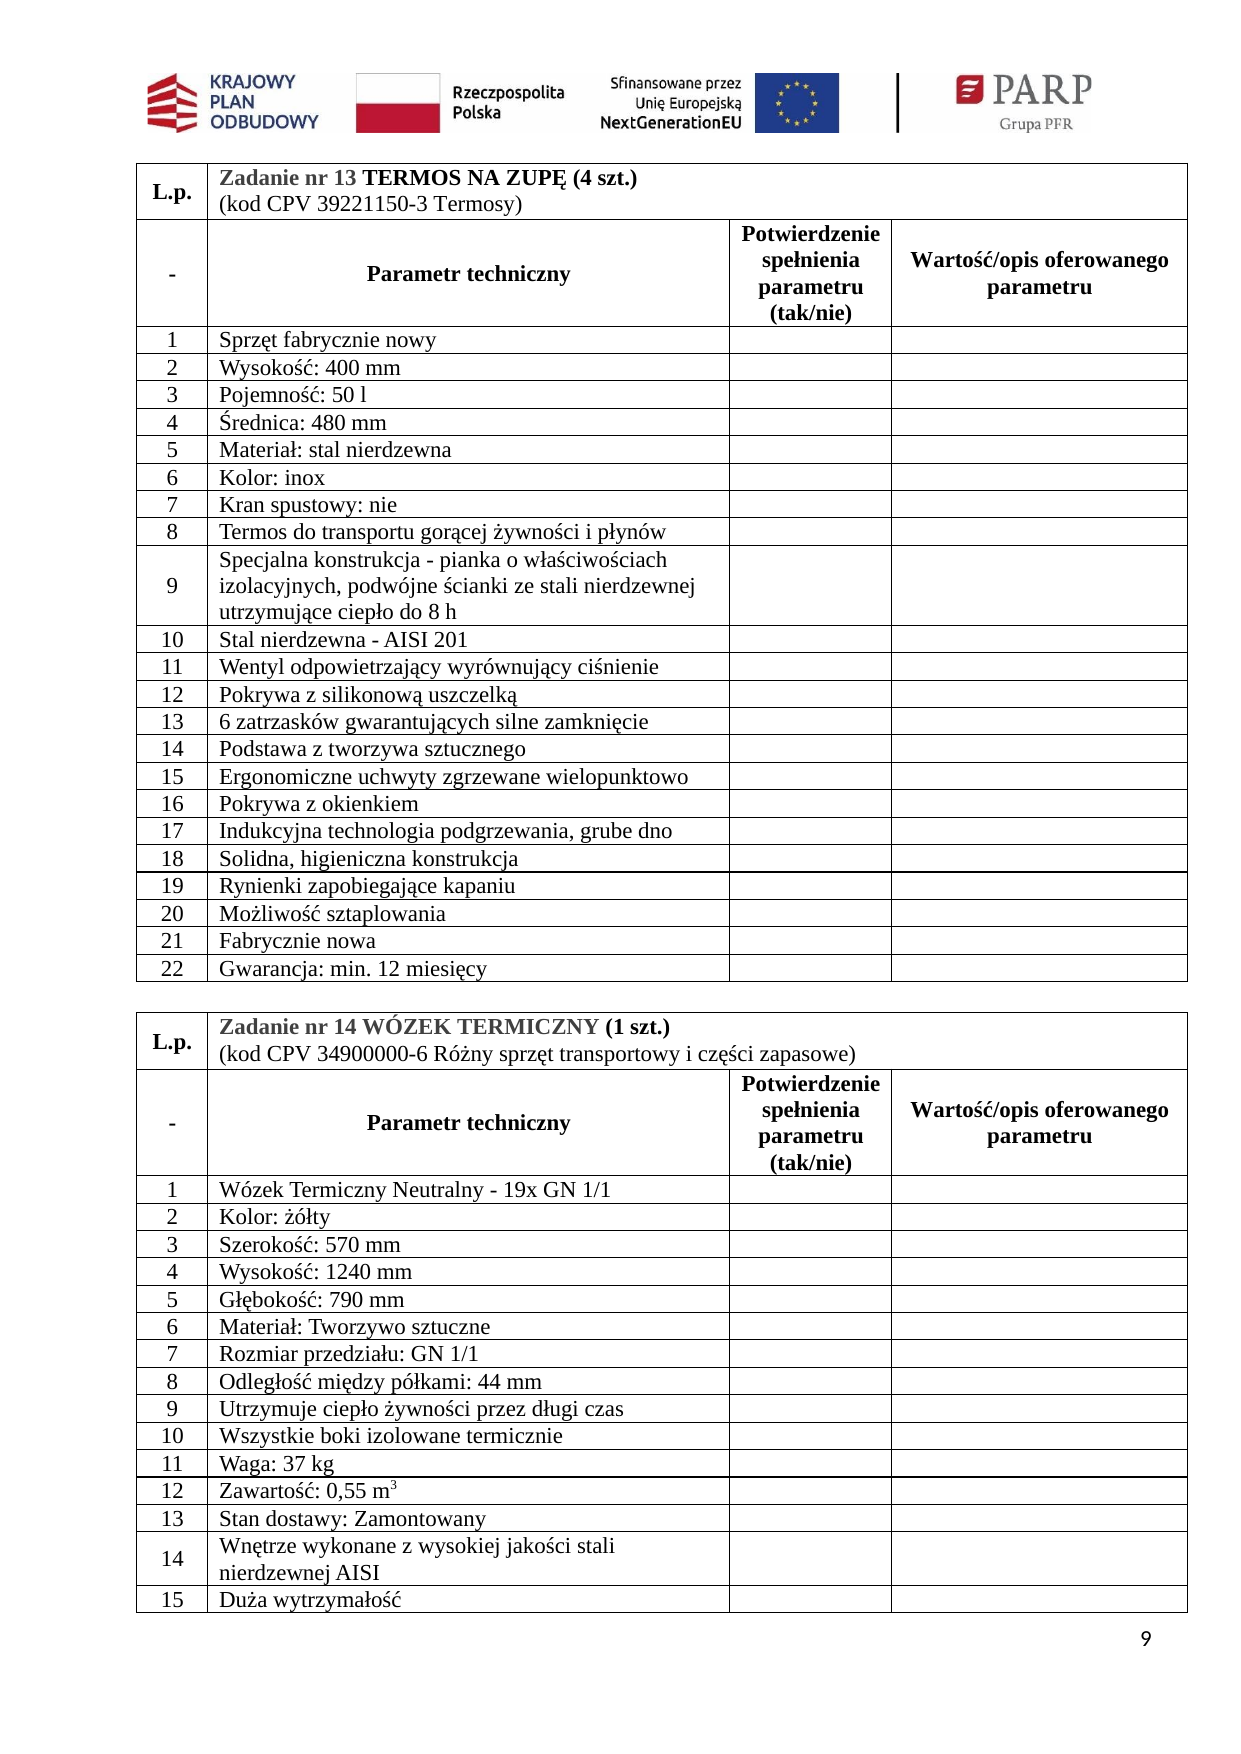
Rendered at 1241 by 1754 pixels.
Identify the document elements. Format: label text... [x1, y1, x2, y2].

table_cell [892, 1340, 1187, 1367]
table_cell [892, 845, 1187, 871]
table_cell 10 [137, 1423, 207, 1449]
table_cell 3 [137, 381, 207, 408]
table_cell [892, 626, 1187, 652]
table_cell Ergonomiczne uchwyty zgrzewane wielopunktowo [208, 763, 729, 789]
table_cell [730, 873, 891, 899]
table_cell Stan dostawy: Zamontowany [208, 1505, 729, 1531]
table_cell [892, 900, 1187, 926]
table_cell 2 [137, 354, 207, 380]
table_cell Pokrywa z okienkiem [208, 790, 729, 817]
table_cell Pokrywa z silikonową uszczelką [208, 681, 729, 707]
table_header Zadanie nr 13 TERMOS NA ZUPĘ (4 szt.) (kod CPV 39221150-3 Termosy) [208, 164, 1187, 219]
table_cell 9 [137, 1395, 207, 1422]
table_cell Wentyl odpowietrzający wyrównujący ciśnienie [208, 653, 729, 679]
table_cell 7 [137, 1340, 207, 1367]
table_cell [730, 491, 891, 517]
table_cell Podstawa z tworzywa sztucznego [208, 735, 729, 762]
table_cell [730, 518, 891, 545]
table_cell [892, 735, 1187, 762]
table_cell 1 [137, 1176, 207, 1202]
table_cell Materiał: stal nierdzewna [208, 436, 729, 462]
table_cell [730, 1395, 891, 1422]
table_cell [892, 653, 1187, 679]
table_cell 12 [137, 1478, 207, 1504]
table_cell [892, 436, 1187, 462]
table_cell 11 [137, 653, 207, 679]
table_cell [892, 1368, 1187, 1394]
table_cell [730, 653, 891, 679]
table_cell [892, 708, 1187, 734]
table_cell 6 zatrzasków gwarantujących silne zamknięcie [208, 708, 729, 734]
table_cell Rozmiar przedziału: GN 1/1 [208, 1340, 729, 1367]
table_cell Szerokość: 570 mm [208, 1231, 729, 1257]
table_cell Wszystkie boki izolowane termicznie [208, 1423, 729, 1449]
table_cell 4 [137, 1258, 207, 1284]
table_cell Waga: 37 kg [208, 1450, 729, 1476]
table_cell [730, 900, 891, 926]
table_cell 14 [137, 1532, 207, 1585]
table_cell [730, 1176, 891, 1202]
table_cell [730, 1340, 891, 1367]
table_cell 20 [137, 900, 207, 926]
table_cell Parametr techniczny [208, 1070, 729, 1175]
table_cell [892, 1313, 1187, 1339]
table_cell 12 [137, 681, 207, 707]
table_cell [892, 763, 1187, 789]
table_cell Możliwość sztaplowania [208, 900, 729, 926]
table_cell Zawartość: 0,55 m3 [208, 1478, 729, 1504]
table_cell [892, 491, 1187, 517]
table_cell [730, 436, 891, 462]
table_cell Kran spustowy: nie [208, 491, 729, 517]
table_cell [730, 735, 891, 762]
table_cell Materiał: Tworzywo sztuczne [208, 1313, 729, 1339]
table_cell [730, 708, 891, 734]
table_cell [892, 1258, 1187, 1284]
table_cell [730, 381, 891, 408]
table_cell Solidna, higieniczna konstrukcja [208, 845, 729, 871]
table_cell [730, 1231, 891, 1257]
table_cell [892, 409, 1187, 435]
table_cell [892, 518, 1187, 545]
table_cell [892, 1505, 1187, 1531]
table_cell [730, 1204, 891, 1230]
table_cell 16 [137, 790, 207, 817]
table_cell Duża wytrzymałość [208, 1586, 729, 1612]
table_cell Stal nierdzewna - AISI 201 [208, 626, 729, 652]
table_cell 14 [137, 735, 207, 762]
table_cell - [137, 220, 207, 326]
table_cell [730, 1505, 891, 1531]
table_cell [730, 1423, 891, 1449]
table_cell 13 [137, 708, 207, 734]
table_cell [892, 1532, 1187, 1585]
table_cell Potwierdzenie spełnienia parametru (tak/nie) [730, 220, 891, 326]
table_cell 4 [137, 409, 207, 435]
table_cell [730, 1586, 891, 1612]
table_cell Potwierdzenie spełnienia parametru (tak/nie) [730, 1070, 891, 1175]
table_cell [730, 845, 891, 871]
table_cell [730, 464, 891, 490]
table_cell [892, 1204, 1187, 1230]
table_cell 8 [137, 518, 207, 545]
table_cell [892, 681, 1187, 707]
table_cell [730, 1313, 891, 1339]
table_cell [892, 927, 1187, 953]
table_cell [730, 1258, 891, 1284]
table_cell Specjalna konstrukcja - pianka o właściwościach izolacyjnych, podwójne ścianki ze stali nierdzewnej utrzymujące ciepło do 8 h [208, 546, 729, 625]
table_cell Wartość/opis oferowanego parametru [892, 1070, 1187, 1175]
table_cell - [137, 1070, 207, 1175]
table_cell 11 [137, 1450, 207, 1476]
table_cell [892, 1586, 1187, 1612]
table_cell [730, 790, 891, 817]
table_cell Rynienki zapobiegające kapaniu [208, 873, 729, 899]
table_cell 5 [137, 1286, 207, 1312]
table_cell 2 [137, 1204, 207, 1230]
table_cell [892, 1450, 1187, 1476]
table_cell Głębokość: 790 mm [208, 1286, 729, 1312]
table_cell Parametr techniczny [208, 220, 729, 326]
table_cell [730, 327, 891, 353]
table_cell Odległość między półkami: 44 mm [208, 1368, 729, 1394]
table_cell 6 [137, 464, 207, 490]
table_cell 22 [137, 955, 207, 981]
table_cell [892, 327, 1187, 353]
table_cell [730, 626, 891, 652]
table_cell [730, 1478, 891, 1504]
table_cell [892, 873, 1187, 899]
table_cell 8 [137, 1368, 207, 1394]
table_cell Sprzęt fabrycznie nowy [208, 327, 729, 353]
table_cell 6 [137, 1313, 207, 1339]
table_cell [730, 927, 891, 953]
table_cell Wysokość: 400 mm [208, 354, 729, 380]
table_cell 7 [137, 491, 207, 517]
table_cell [730, 818, 891, 844]
table_cell 17 [137, 818, 207, 844]
table_cell [892, 790, 1187, 817]
table_cell [730, 763, 891, 789]
table_cell Wartość/opis oferowanego parametru [892, 220, 1187, 326]
table_cell [892, 1423, 1187, 1449]
table_cell [892, 1176, 1187, 1202]
table_cell Gwarancja: min. 12 miesięcy [208, 955, 729, 981]
table_cell [892, 381, 1187, 408]
table_header L.p. [137, 1013, 207, 1068]
table_cell 3 [137, 1231, 207, 1257]
table_cell 15 [137, 1586, 207, 1612]
table_cell [892, 955, 1187, 981]
table_cell Wózek Termiczny Neutralny - 19x GN 1/1 [208, 1176, 729, 1202]
table_cell [892, 354, 1187, 380]
table_cell [892, 1286, 1187, 1312]
table_cell [730, 1368, 891, 1394]
table_cell [892, 1478, 1187, 1504]
table_cell Kolor: inox [208, 464, 729, 490]
table_cell Wnętrze wykonane z wysokiej jakości stali nierdzewnej AISI [208, 1532, 729, 1585]
table_cell 21 [137, 927, 207, 953]
table_cell [730, 354, 891, 380]
table_cell [892, 1395, 1187, 1422]
table_header Zadanie nr 14 WÓZEK TERMICZNY (1 szt.) (kod CPV 34900000-6 Różny sprzęt transportowy i części zapasowe) [208, 1013, 1187, 1068]
table_cell [730, 1286, 891, 1312]
table_cell 15 [137, 763, 207, 789]
table_cell [730, 1450, 891, 1476]
table_cell 13 [137, 1505, 207, 1531]
table_cell 18 [137, 845, 207, 871]
table_cell Średnica: 480 mm [208, 409, 729, 435]
table_cell Kolor: żółty [208, 1204, 729, 1230]
table_cell [892, 546, 1187, 625]
table_cell Wysokość: 1240 mm [208, 1258, 729, 1284]
table_cell 19 [137, 873, 207, 899]
table_cell Utrzymuje ciepło żywności przez długi czas [208, 1395, 729, 1422]
table_cell [892, 818, 1187, 844]
table_cell Pojemność: 50 l [208, 381, 729, 408]
table_header L.p. [137, 164, 207, 219]
table_cell 9 [137, 546, 207, 625]
table_cell [730, 546, 891, 625]
table_cell [730, 681, 891, 707]
table_cell [730, 955, 891, 981]
table_cell Fabrycznie nowa [208, 927, 729, 953]
picture [147, 73, 1092, 133]
table_cell 1 [137, 327, 207, 353]
table_cell 5 [137, 436, 207, 462]
table_cell [730, 409, 891, 435]
table_cell [892, 464, 1187, 490]
table_cell 10 [137, 626, 207, 652]
table_cell Indukcyjna technologia podgrzewania, grube dno [208, 818, 729, 844]
table_cell Termos do transportu gorącej żywności i płynów [208, 518, 729, 545]
table_cell [892, 1231, 1187, 1257]
table_cell [730, 1532, 891, 1585]
